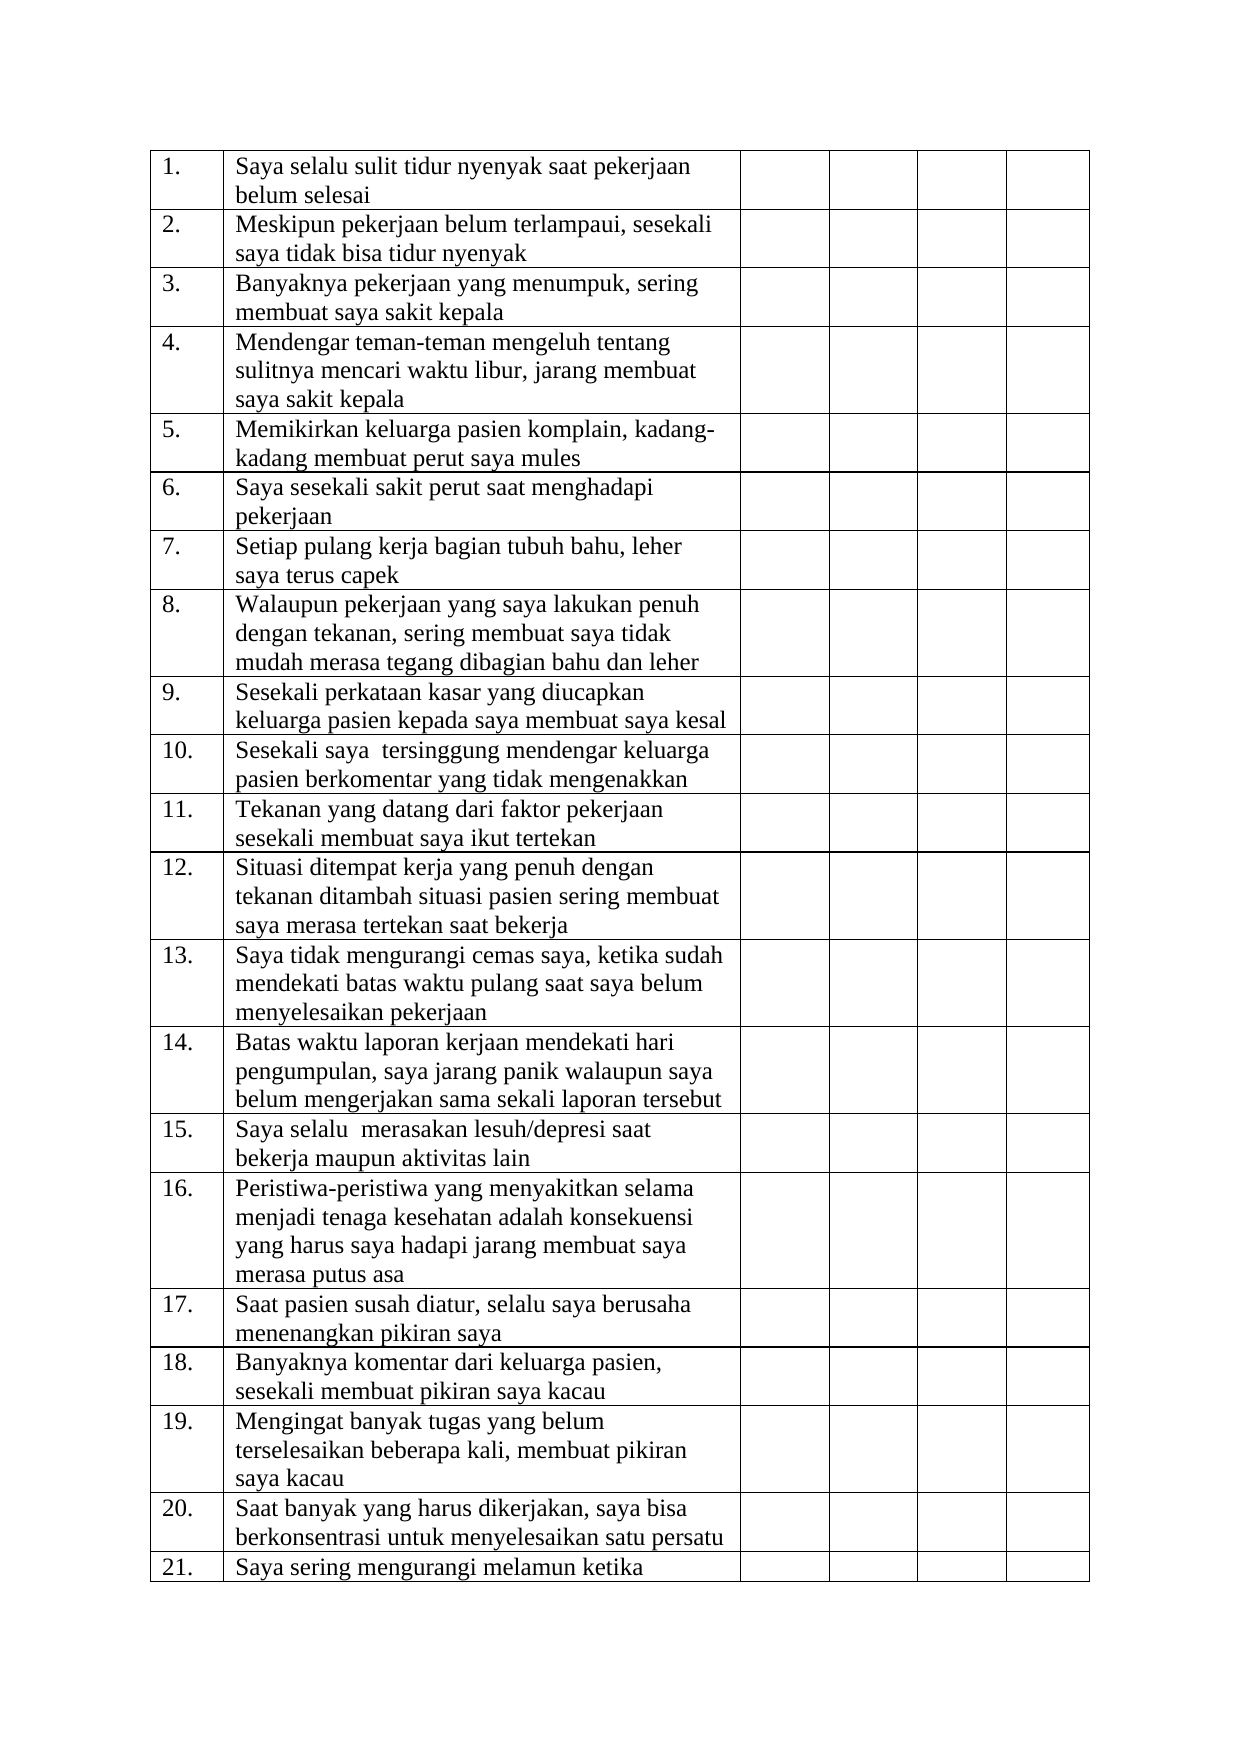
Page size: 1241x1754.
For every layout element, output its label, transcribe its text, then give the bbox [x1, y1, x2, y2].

table_cell [741, 794, 829, 851]
table_cell [830, 1406, 917, 1492]
table_cell Saya selalu merasakan lesuh/depresi saat bekerja maupun aktivitas lain [224, 1114, 740, 1172]
table_cell [1007, 1289, 1089, 1346]
table_cell [830, 1348, 917, 1405]
table_cell [1007, 473, 1089, 530]
table_cell [741, 590, 829, 676]
table_cell [830, 210, 917, 267]
table_cell 8. [151, 590, 223, 676]
table_cell [830, 794, 917, 851]
table_cell Setiap pulang kerja bagian tubuh bahu, leher saya terus capek [224, 531, 740, 588]
table_cell [830, 151, 917, 208]
table_cell [1007, 677, 1089, 734]
table_cell [918, 473, 1006, 530]
table_cell [918, 531, 1006, 588]
table_cell [741, 473, 829, 530]
table_cell [1007, 853, 1089, 939]
table_cell [918, 414, 1006, 471]
table_cell 14. [151, 1027, 223, 1113]
table_cell 21. [151, 1552, 223, 1581]
table_cell [918, 590, 1006, 676]
table_cell [1007, 794, 1089, 851]
table_cell [741, 1348, 829, 1405]
table_cell [830, 590, 917, 676]
table_cell [741, 531, 829, 588]
table_cell 13. [151, 940, 223, 1026]
table_cell [918, 1114, 1006, 1172]
table_cell [1007, 1552, 1089, 1581]
table_cell 2. [151, 210, 223, 267]
table_cell [830, 1289, 917, 1346]
table_cell Batas waktu laporan kerjaan mendekati hari pengumpulan, saya jarang panik walaupun saya belum mengerjakan sama sekali laporan tersebut [224, 1027, 740, 1113]
table_cell [1007, 414, 1089, 471]
table_cell [741, 210, 829, 267]
table_cell [1007, 1173, 1089, 1288]
table_cell 18. [151, 1348, 223, 1405]
table_cell 3. [151, 268, 223, 326]
table_cell [741, 327, 829, 413]
table_cell [918, 1289, 1006, 1346]
table_cell [1007, 268, 1089, 326]
table_cell [918, 1348, 1006, 1405]
table_cell [918, 853, 1006, 939]
table_cell [918, 1027, 1006, 1113]
table_cell Sesekali perkataan kasar yang diucapkan keluarga pasien kepada saya membuat saya kesal [224, 677, 740, 734]
table_cell [1007, 1348, 1089, 1405]
table_cell [741, 414, 829, 471]
table_cell Memikirkan keluarga pasien komplain, kadang-kadang membuat perut saya mules [224, 414, 740, 471]
table_cell [830, 853, 917, 939]
table_cell [1007, 590, 1089, 676]
table_cell [741, 677, 829, 734]
table_cell [918, 210, 1006, 267]
table_cell 11. [151, 794, 223, 851]
table_cell 1. [151, 151, 223, 208]
table_cell Saya selalu sulit tidur nyenyak saat pekerjaan belum selesai [224, 151, 740, 208]
table_cell [830, 531, 917, 588]
table_cell [741, 735, 829, 793]
table_cell [830, 1173, 917, 1288]
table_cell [224, 1552, 740, 1581]
table_cell Walaupun pekerjaan yang saya lakukan penuh dengan tekanan, sering membuat saya tidak mudah merasa tegang dibagian bahu dan leher [224, 590, 740, 676]
table_cell 9. [151, 677, 223, 734]
table_cell 10. [151, 735, 223, 793]
table_cell [741, 1114, 829, 1172]
table_cell [741, 853, 829, 939]
table_cell [1007, 531, 1089, 588]
table_cell Tekanan yang datang dari faktor pekerjaan sesekali membuat saya ikut tertekan [224, 794, 740, 851]
table_cell [741, 1289, 829, 1346]
table_cell [918, 1406, 1006, 1492]
table_cell Peristiwa-peristiwa yang menyakitkan selama menjadi tenaga kesehatan adalah konsekuensi yang harus saya hadapi jarang membuat saya merasa putus asa [224, 1173, 740, 1288]
table_cell 16. [151, 1173, 223, 1288]
table_cell 20. [151, 1493, 223, 1551]
table_cell [830, 1493, 917, 1551]
table_cell 19. [151, 1406, 223, 1492]
table_cell [1007, 1114, 1089, 1172]
table_cell Saya tidak mengurangi cemas saya, ketika sudah mendekati batas waktu pulang saat saya belum menyelesaikan pekerjaan [224, 940, 740, 1026]
table_cell Banyaknya pekerjaan yang menumpuk, sering membuat saya sakit kepala [224, 268, 740, 326]
table_cell 5. [151, 414, 223, 471]
table_cell [830, 1027, 917, 1113]
table_cell [1007, 151, 1089, 208]
table_cell [1007, 210, 1089, 267]
table_cell [830, 677, 917, 734]
table_cell Banyaknya komentar dari keluarga pasien, sesekali membuat pikiran saya kacau [224, 1348, 740, 1405]
table_cell 7. [151, 531, 223, 588]
table_cell [918, 327, 1006, 413]
table_cell [918, 151, 1006, 208]
table_cell Mendengar teman-teman mengeluh tentang sulitnya mencari waktu libur, jarang membuat saya sakit kepala [224, 327, 740, 413]
table_cell [1007, 1493, 1089, 1551]
table_cell [830, 268, 917, 326]
table_cell [741, 940, 829, 1026]
table_cell 15. [151, 1114, 223, 1172]
table_cell Saat pasien susah diatur, selalu saya berusaha menenangkan pikiran saya [224, 1289, 740, 1346]
table_cell 4. [151, 327, 223, 413]
table_cell Sesekali saya tersinggung mendengar keluarga pasien berkomentar yang tidak mengenakkan [224, 735, 740, 793]
table_cell [741, 1406, 829, 1492]
table_cell Saya sesekali sakit perut saat menghadapi pekerjaan [224, 473, 740, 530]
table_cell [918, 1552, 1006, 1581]
table_cell 12. [151, 853, 223, 939]
table_cell [741, 1173, 829, 1288]
table_cell [830, 1114, 917, 1172]
table_cell [741, 268, 829, 326]
table_cell [830, 735, 917, 793]
table_cell [830, 414, 917, 471]
table_cell 6. [151, 473, 223, 530]
table_cell 17. [151, 1289, 223, 1346]
table_cell [830, 1552, 917, 1581]
table_cell [1007, 1406, 1089, 1492]
table_cell [741, 1493, 829, 1551]
table_cell [918, 1493, 1006, 1551]
table_cell [1007, 327, 1089, 413]
table_cell [918, 1173, 1006, 1288]
table_cell [1007, 940, 1089, 1026]
table_cell Mengingat banyak tugas yang belum terselesaikan beberapa kali, membuat pikiran saya kacau [224, 1406, 740, 1492]
table_cell [918, 268, 1006, 326]
table_cell [830, 473, 917, 530]
table_cell Saat banyak yang harus dikerjakan, saya bisa berkonsentrasi untuk menyelesaikan satu persatu [224, 1493, 740, 1551]
table_cell [918, 677, 1006, 734]
table_cell [830, 940, 917, 1026]
table_cell [918, 735, 1006, 793]
table_cell [830, 327, 917, 413]
table_cell [1007, 735, 1089, 793]
table_cell [741, 1027, 829, 1113]
table_cell Situasi ditempat kerja yang penuh dengan tekanan ditambah situasi pasien sering membuat saya merasa tertekan saat bekerja [224, 853, 740, 939]
table_cell Meskipun pekerjaan belum terlampaui, sesekali saya tidak bisa tidur nyenyak [224, 210, 740, 267]
table_cell [1007, 1027, 1089, 1113]
table_cell [918, 794, 1006, 851]
table_cell [741, 151, 829, 208]
table_cell [918, 940, 1006, 1026]
table_cell [741, 1552, 829, 1581]
